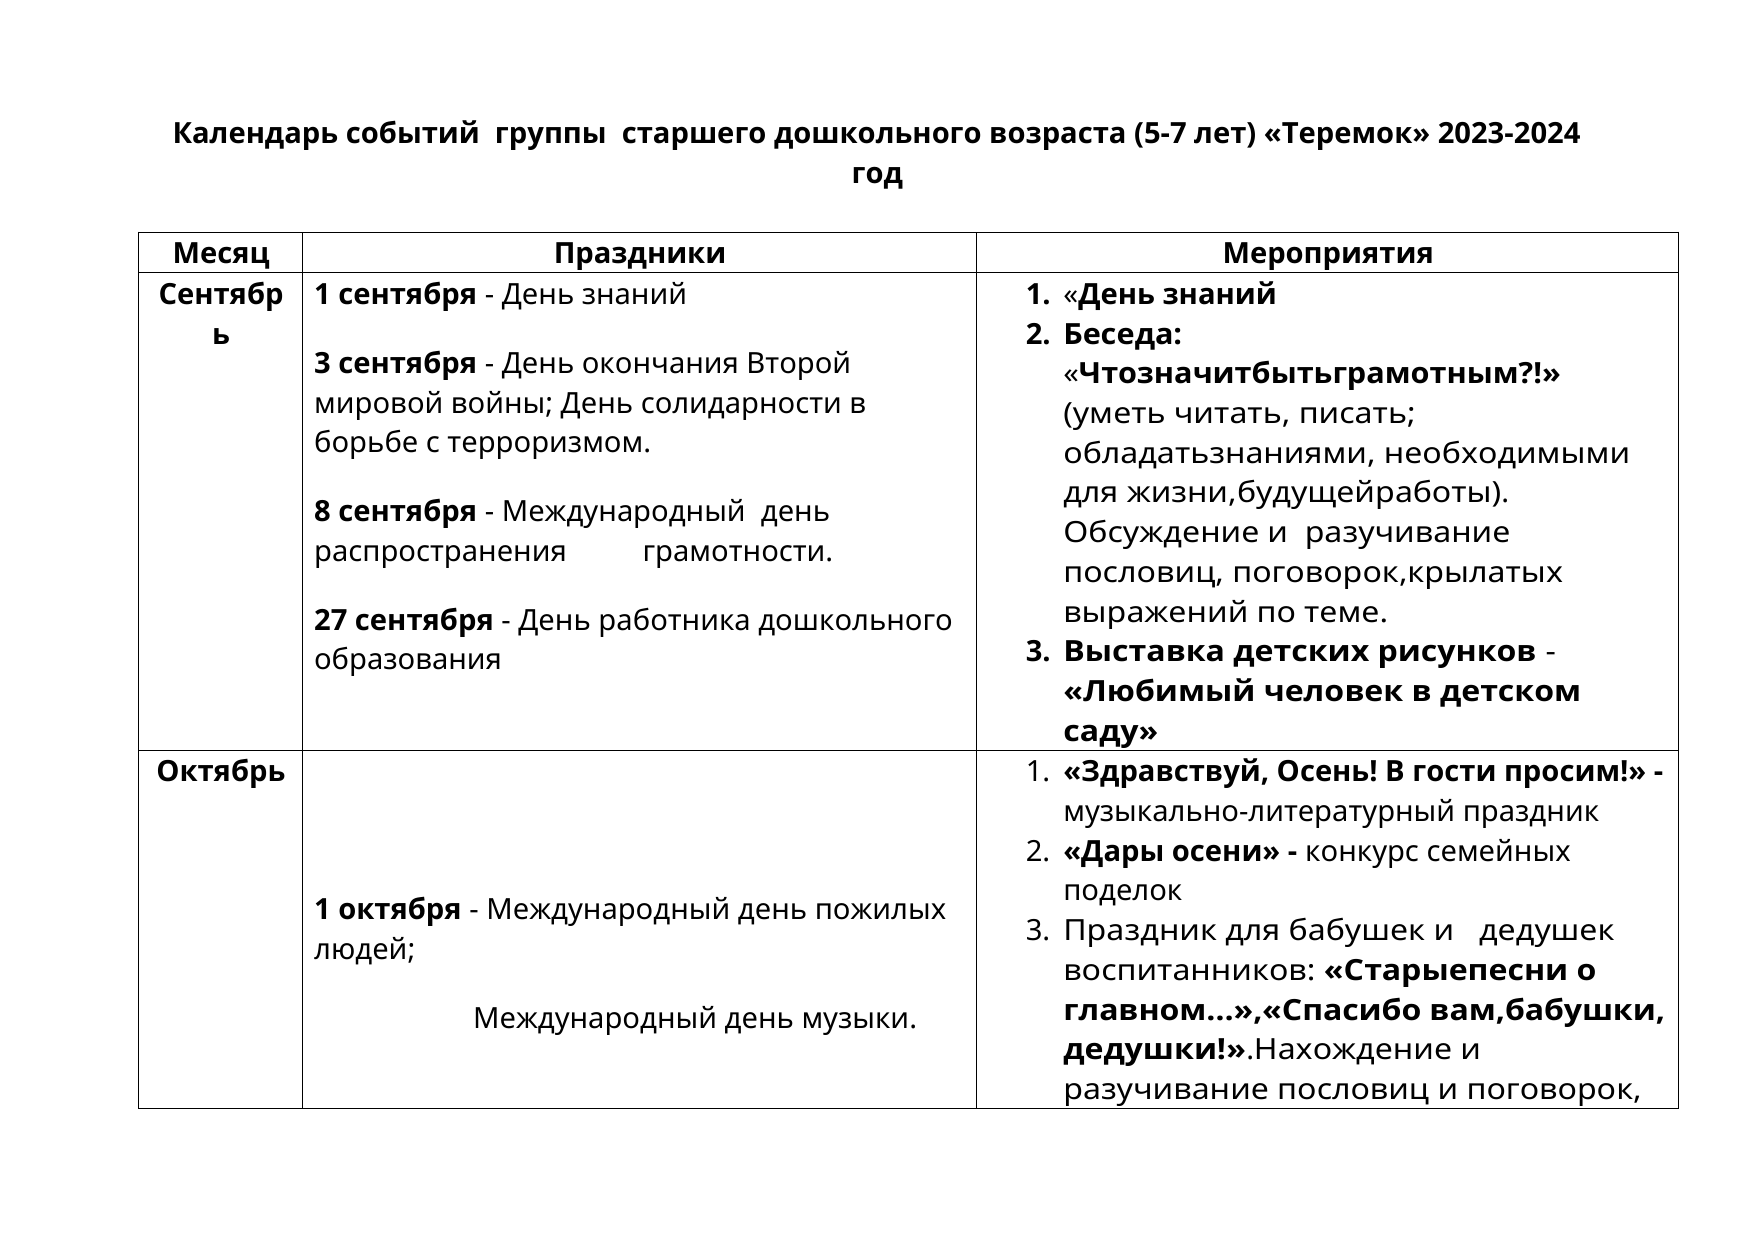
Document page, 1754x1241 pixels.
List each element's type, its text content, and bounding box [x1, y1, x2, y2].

table_cell Октябрь [139, 751, 302, 1108]
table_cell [303, 751, 976, 1108]
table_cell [977, 751, 1678, 1108]
table_cell 1 сентября - День знаний 3 сентября - День окончания Второй мировой войны; День солидарности в борьбе с терроризмом. 8 сентября - Международный день распространения грамотности. 27 сентября - День работника дошкольного образования [303, 273, 976, 749]
table_header Праздники [303, 233, 976, 272]
text Календарь событий группы старшего дошкольного возраста (5-7 лет) «Теремок» 2023-2024 год [150, 112, 1604, 192]
table_header Месяц [139, 233, 302, 272]
table_header Мероприятия [977, 233, 1678, 272]
table_cell «День знаний Беседа: «Чтозначитбытьграмотным?!» (уметь читать, писать; обладатьзнаниями, необходимыми для жизни,будущейработы). Обсуждение и разучивание пословиц, поговорок,крылатых выражений по теме. Выставка детских рисунков - «Любимый человек в детском саду» [977, 273, 1678, 749]
table_cell Сентябрь [139, 273, 302, 749]
